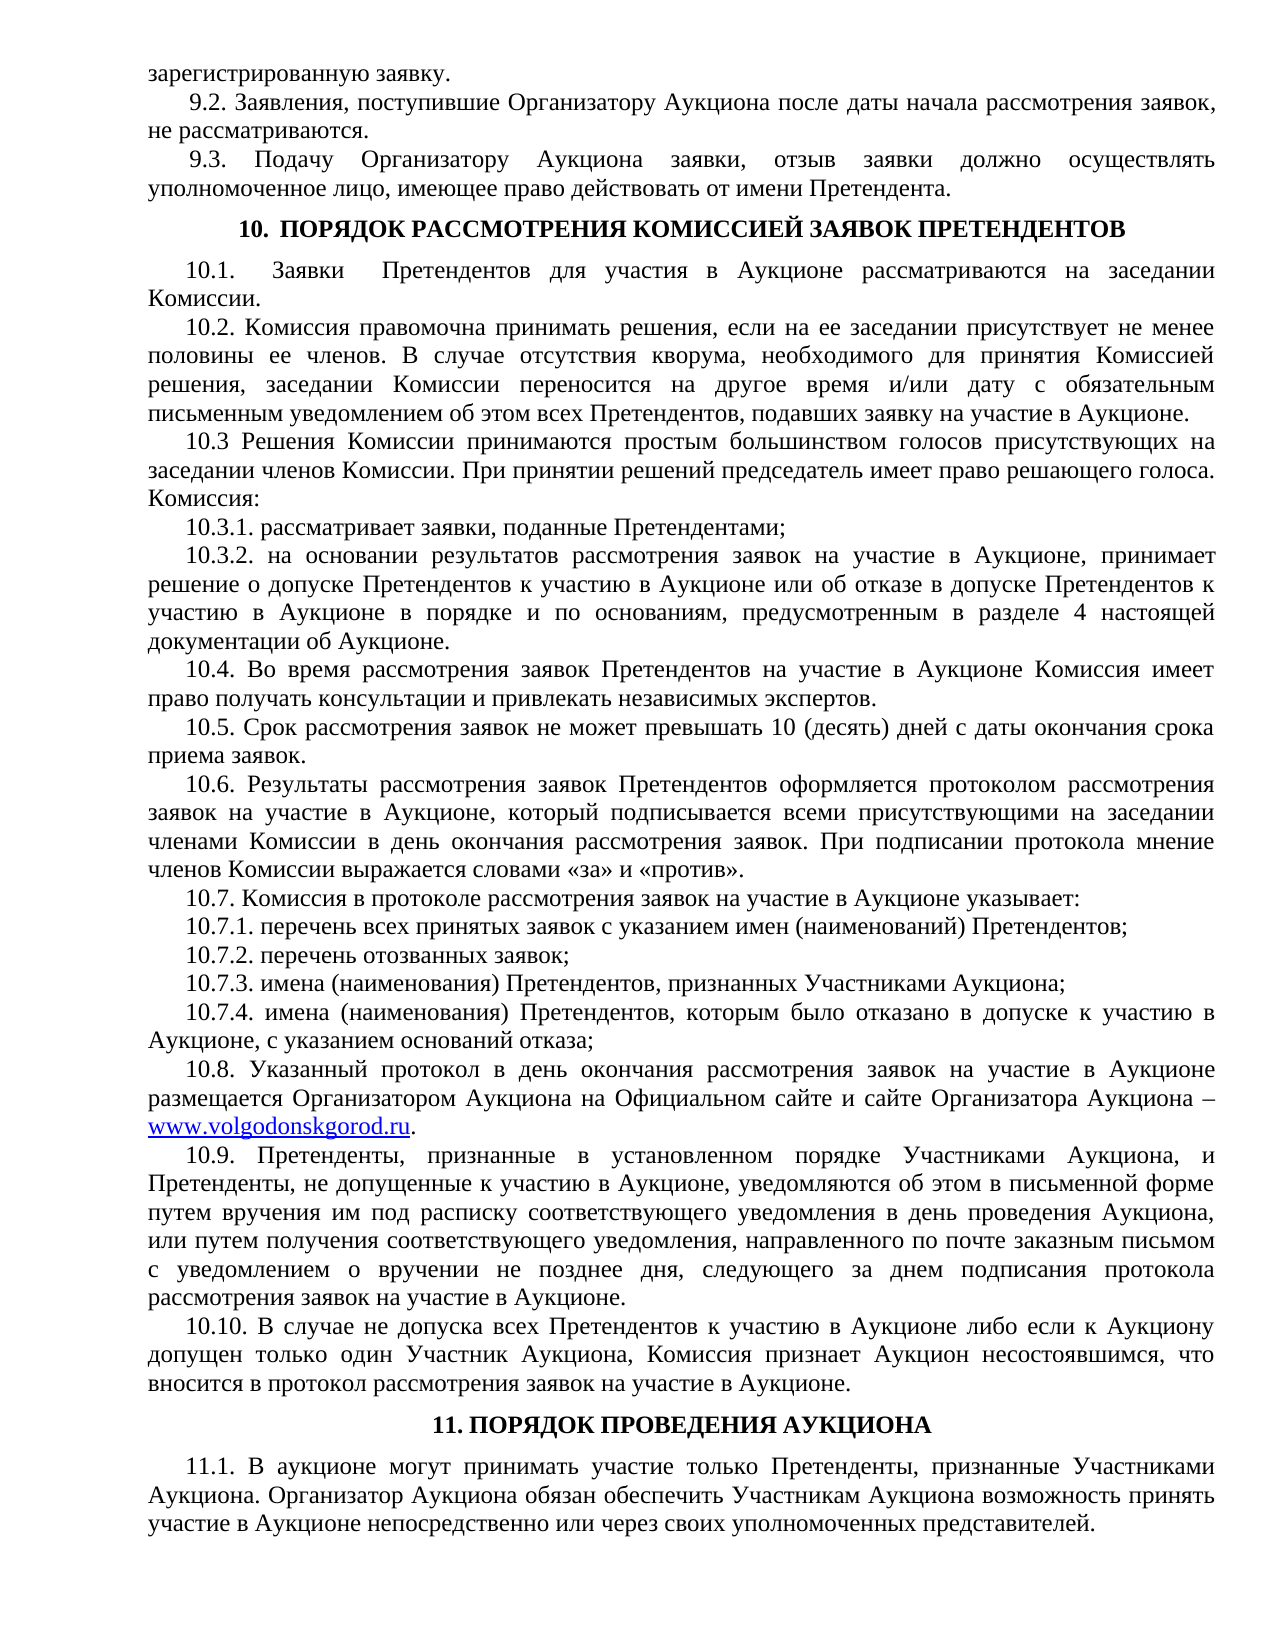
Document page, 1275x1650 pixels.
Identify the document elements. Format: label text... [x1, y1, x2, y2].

text 10.10. В случае не допуска всех Претендентов к участию в Аукционе либо если к Аукциону допущен только один Участник Аукциона, Комиссия признает Аукцион несостоявшимся, что вносится в протокол рассмотрения заявок на участие в Аукционе. [148, 1312, 1216, 1397]
text 10.6. Результаты рассмотрения заявок Претендентов оформляется протоколом рассмотрения заявок на участие в Аукционе, который подписывается всеми присутствующими на заседании членами Комиссии в день окончания рассмотрения заявок. При подписании протокола мнение членов Комиссии выражается словами «за» и «против». [148, 769, 1216, 883]
text 11.1. В аукционе могут принимать участие только Претенденты, признанные Участниками Аукциона. Организатор Аукциона обязан обеспечить Участникам Аукциона возможность принять участие в Аукционе непосредственно или через своих уполномоченных представителей. [148, 1451, 1216, 1537]
text 10.3 Решения Комиссии принимаются простым большинством голосов присутствующих на заседании членов Комиссии. При принятии решений председатель имеет право решающего голоса. Комиссия: [148, 427, 1216, 512]
text 10.7.1. перечень всех принятых заявок с указанием имен (наименований) Претендентов; [148, 912, 1216, 941]
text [148, 59, 1216, 88]
text 10.3.1. рассматривает заявки, поданные Претендентами; [148, 512, 1216, 541]
text 10.9. Претенденты, признанные в установленном порядке Участниками Аукциона, и Претенденты, не допущенные к участию в Аукционе, уведомляются об этом в письменной форме путем вручения им под расписку соответствующего уведомления в день проведения Аукциона, или путем получения соответствующего уведомления, направленного по почте заказным письмом с уведомлением о вручении не позднее дня, следующего за днем подписания протокола рассмотрения заявок на участие в Аукционе. [148, 1140, 1216, 1312]
text 9.3. Подачу Организатору Аукциона заявки, отзыв заявки должно осуществлять уполномоченное лицо, имеющее право действовать от имени Претендента. [148, 145, 1216, 202]
text 10.7.3. имена (наименования) Претендентов, признанных Участниками Аукциона; [148, 969, 1216, 998]
text 10.5. Срок рассмотрения заявок не может превышать 10 (десять) дней с даты окончания срока приема заявок. [148, 712, 1216, 769]
text 10. ПОРЯДОК РАССМОТРЕНИЯ КОМИССИЕЙ ЗАЯВОК ПРЕТЕНДЕНТОВ [148, 214, 1216, 243]
text 10.4. Во время рассмотрения заявок Претендентов на участие в Аукционе Комиссия имеет право получать консультации и привлекать независимых экспертов. [148, 655, 1216, 712]
text 10.8. Указанный протокол в день окончания рассмотрения заявок на участие в Аукционе размещается Организатором Аукциона на Официальном сайте и сайте Организатора Аукциона – www.volgodonskgorod.ru. [148, 1055, 1216, 1140]
text 9.2. Заявления, поступившие Организатору Аукциона после даты начала рассмотрения заявок, не рассматриваются. [148, 88, 1216, 145]
list ПОРЯДОК ПРОВЕДЕНИЯ АУКЦИОНА [148, 1410, 1216, 1438]
text 10.3.2. на основании результатов рассмотрения заявок на участие в Аукционе, принимает решение о допуске Претендентов к участию в Аукционе или об отказе в допуске Претендентов к участию в Аукционе в порядке и по основаниям, предусмотренным в разделе 4 настоящей документации об Аукционе. [148, 541, 1216, 655]
text 10.7. Комиссия в протоколе рассмотрения заявок на участие в Аукционе указывает: [148, 883, 1216, 912]
text 10.7.4. имена (наименования) Претендентов, которым было отказано в допуске к участию в Аукционе, с указанием оснований отказа; [148, 998, 1216, 1055]
text 10.7.2. перечень отозванных заявок; [148, 941, 1216, 969]
text 10.2. Комиссия правомочна принимать решения, если на ее заседании присутствует не менее половины ее членов. В случае отсутствия кворума, необходимого для принятия Комиссией решения, заседании Комиссии переносится на другое время и/или дату с обязательным письменным уведомлением об этом всех Претендентов, подавших заявку на участие в Аукционе. [148, 313, 1216, 427]
text 10.1. Заявки Претендентов для участия в Аукционе рассматриваются на заседании Комиссии. [148, 256, 1216, 313]
